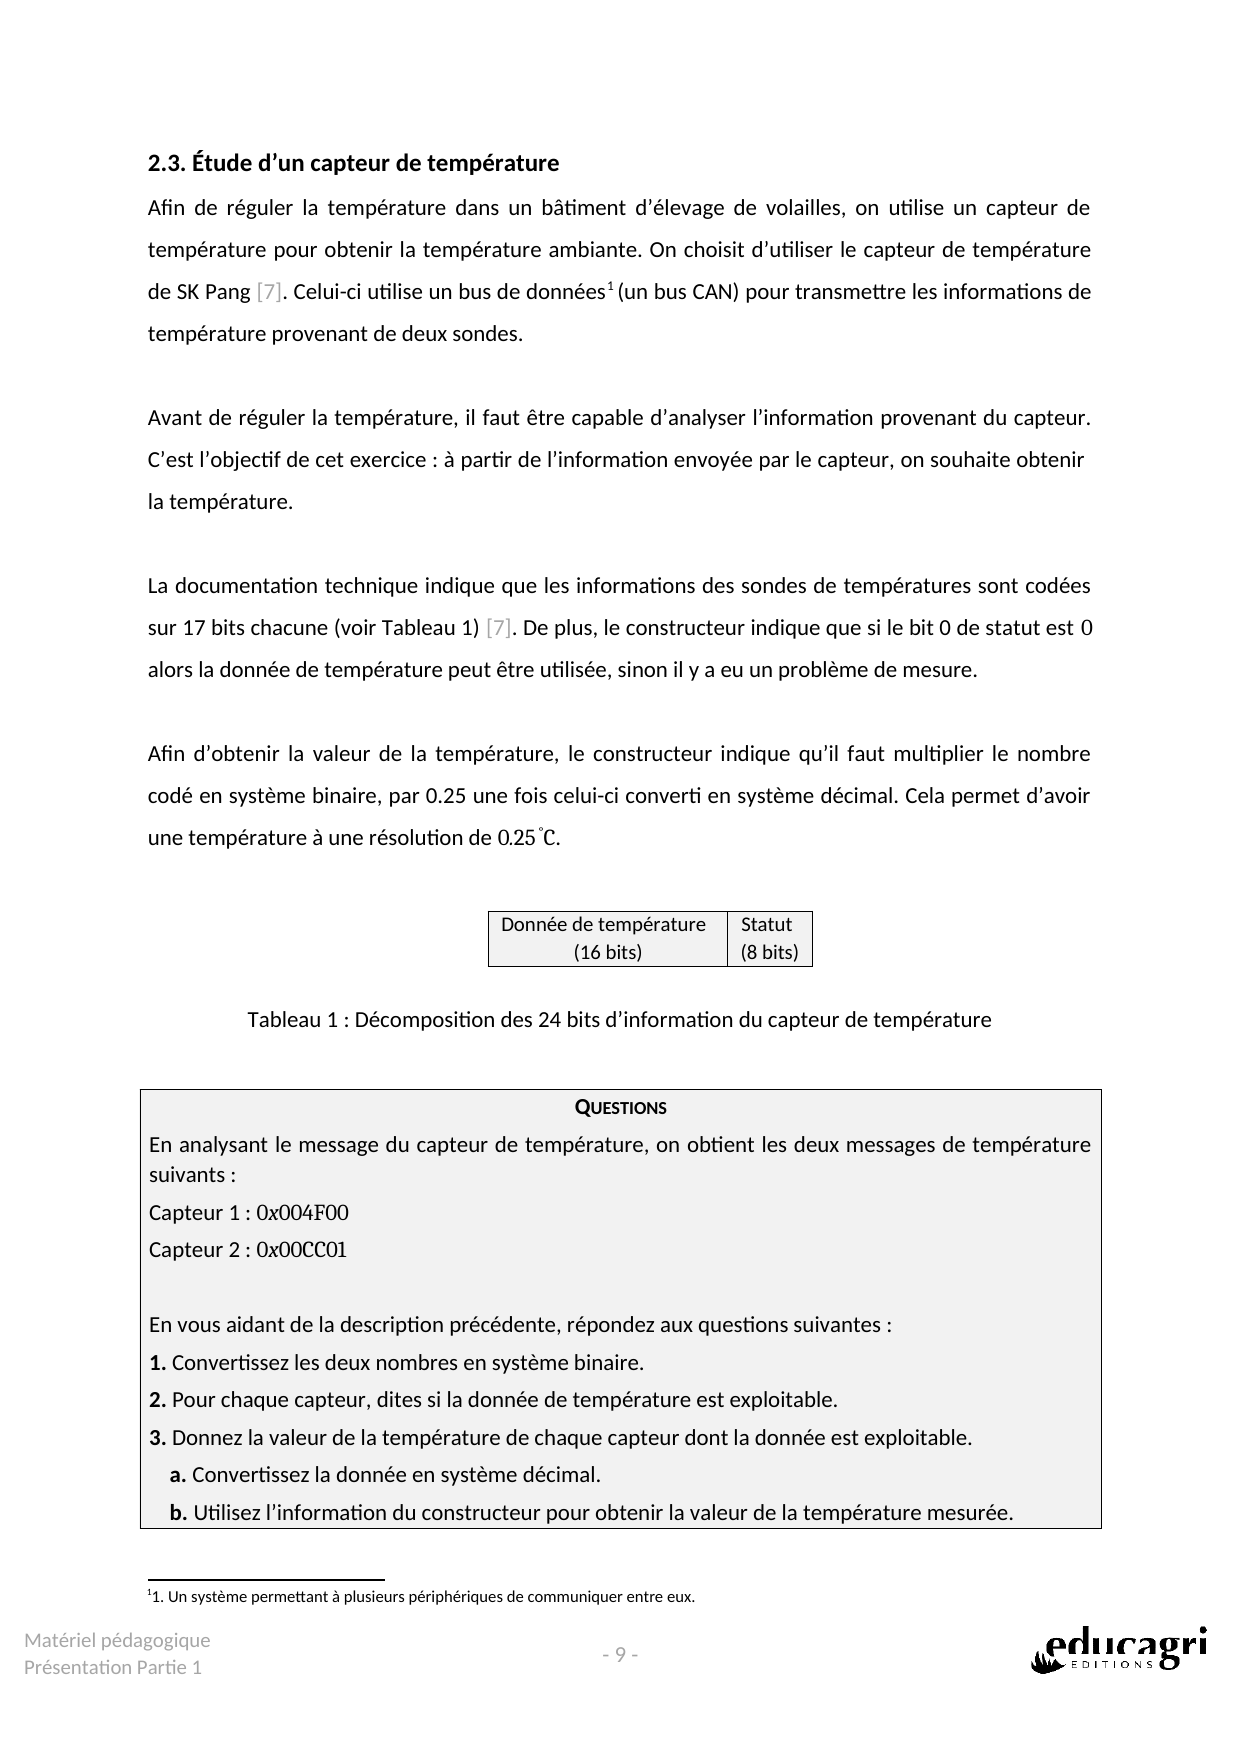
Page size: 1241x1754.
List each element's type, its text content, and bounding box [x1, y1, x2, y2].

text En vous aidant de la description précédente, répondez aux questions suivantes : [141, 1307, 1101, 1338]
text La documentation technique indique que les informations des sondes de températures sont codées sur 17 bits chacune (voir Tableau 1) [7]. De plus, le constructeur indique que si le bit 0 de statut est 0 alors la donnée de température peut être utilisée, sinon il y a eu un problème de mesure. [148, 571, 1093, 683]
text a. Convertissez la donnée en système décimal. [141, 1457, 1101, 1488]
table_header Statut [728, 912, 812, 939]
picture [1023, 1620, 1214, 1681]
text Questions [141, 1090, 1101, 1121]
text Tableau 1 : Décomposition des 24 bits d’information du capteur de température [148, 1005, 1093, 1033]
text Capteur 2 : 0x00CC01 [141, 1232, 1101, 1263]
table_cell (16 bits) [489, 939, 727, 966]
text Afin de réguler la température dans un bâtiment d’élevage de volailles, on utilise un capteur de température pour obtenir la température ambiante. On choisit d’utiliser le capteur de température de SK Pang [7]. Celui-ci utilise un bus de données (un bus CAN) pour transmettre les informations de température provenant de deux sondes. [148, 193, 1093, 347]
text Afin d’obtenir la valeur de la température, le constructeur indique qu’il faut multiplier le nombre codé en système binaire, par 0.25 une fois celui-ci converti en système décimal. Cela permet d’avoir une température à une résolution de 0.25 °C. [148, 739, 1093, 851]
text Avant de réguler la température, il faut être capable d’analyser l’information provenant du capteur. C’est l’objectif de cet exercice : à partir de l’information envoyée par le capteur, on souhaite obtenir la température. [148, 403, 1093, 515]
text 2.3. Étude d’un capteur de température [148, 148, 1093, 178]
text 1. Convertissez les deux nombres en système binaire. [141, 1344, 1101, 1376]
text Capteur 1 : 0x004F00 [141, 1194, 1101, 1226]
text En analysant le message du capteur de température, on obtient les deux messages de température suivants : [141, 1127, 1101, 1188]
table_cell (8 bits) [728, 939, 812, 966]
table_header Donnée de température [489, 912, 727, 939]
text b. Utilisez l’information du constructeur pour obtenir la valeur de la température mesurée. [141, 1494, 1101, 1528]
text 2. Pour chaque capteur, dites si la donnée de température est exploitable. [141, 1382, 1101, 1413]
text 3. Donnez la valeur de la température de chaque capteur dont la donnée est exploitable. [141, 1419, 1101, 1451]
